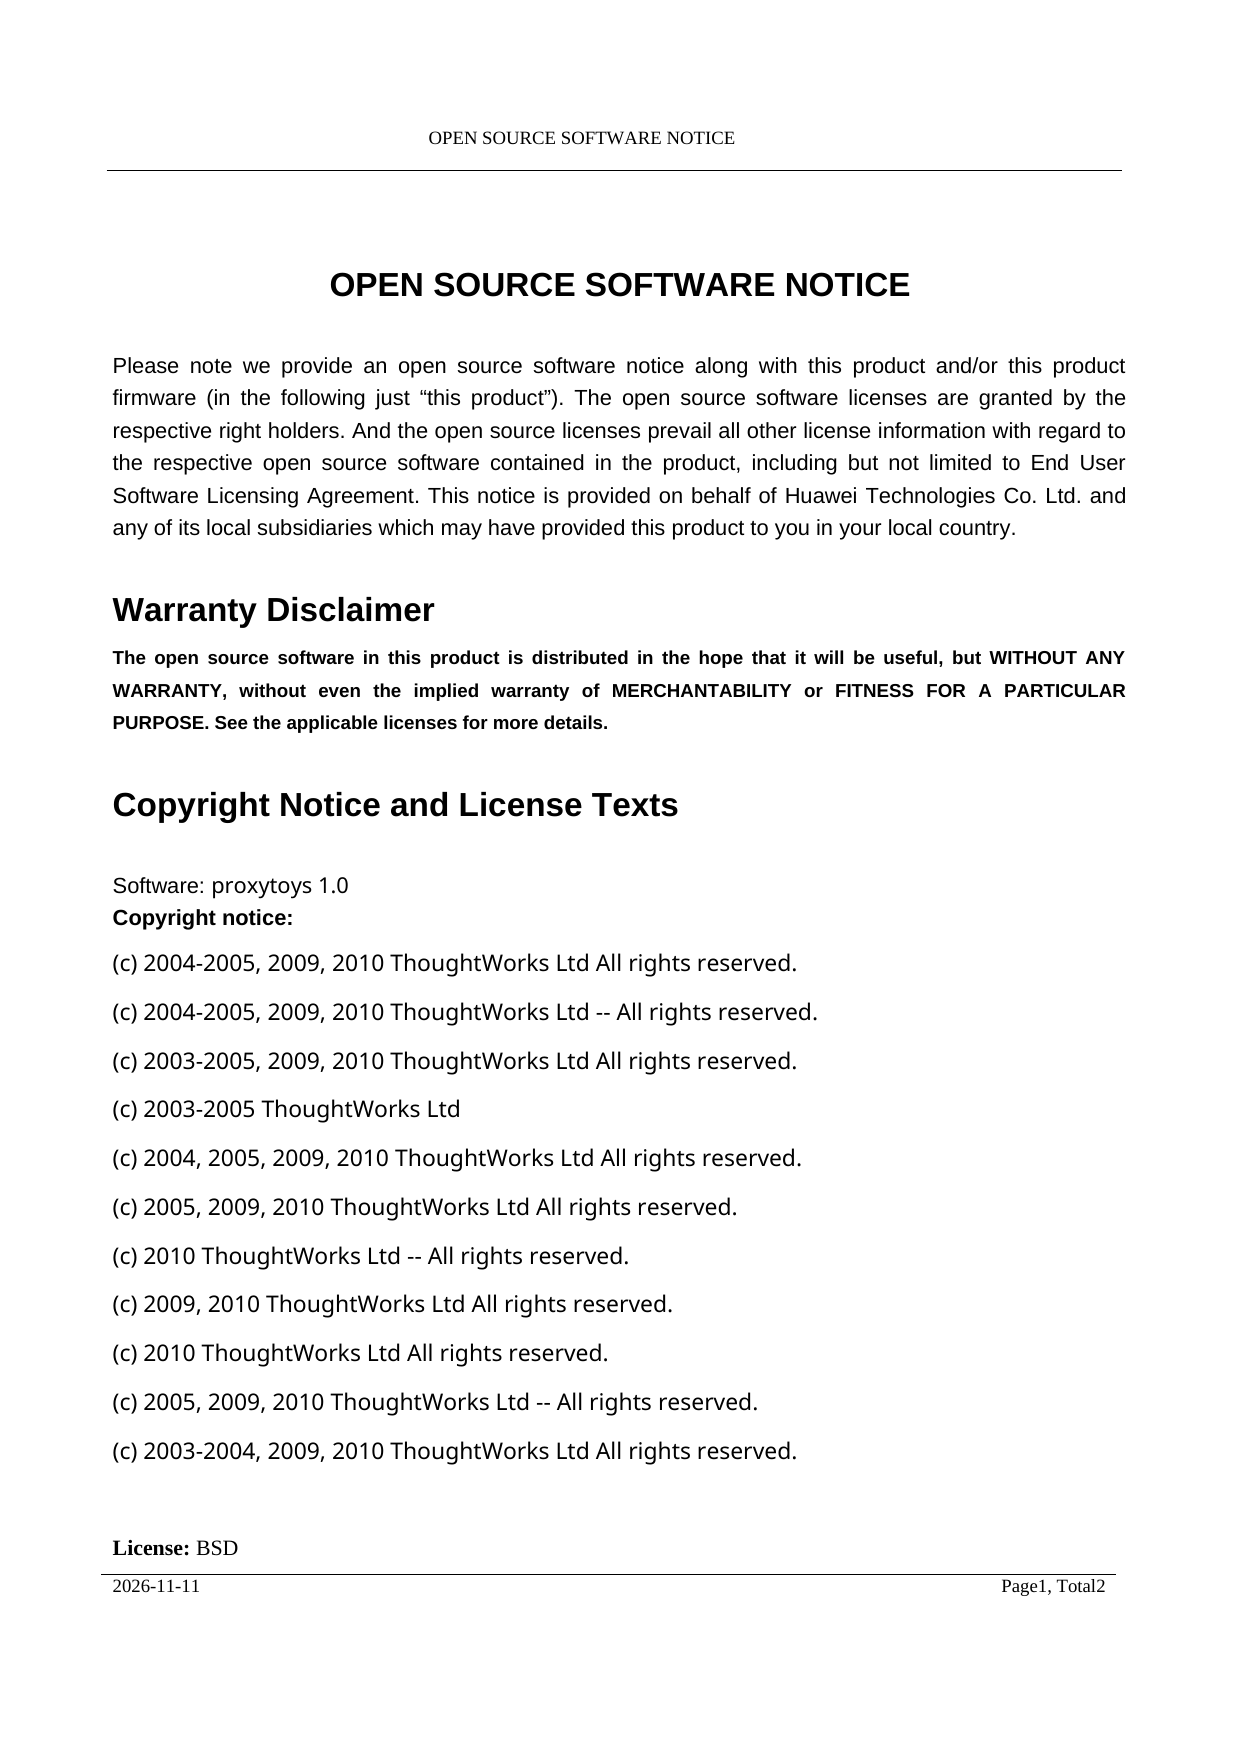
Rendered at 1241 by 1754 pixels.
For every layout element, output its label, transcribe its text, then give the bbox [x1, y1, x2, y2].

text Software: proxytoys 1.0 [112, 869, 1128, 901]
text (c) 2004-2005, 2009, 2010 ThoughtWorks Ltd All rights reserved. (c) 2004-2005, 2009, 2010 ThoughtWorks Ltd -- All rights reserved. (c) 2003-2005, 2009, 2010 ThoughtWorks Ltd All rights reserved. (c) 2003-2005 ThoughtWorks Ltd (c) 2004, 2005, 2009, 2010 ThoughtWorks Ltd All rights reserved. (c) 2005, 2009, 2010 ThoughtWorks Ltd All rights reserved. (c) 2010 ThoughtWorks Ltd -- All rights reserved. (c) 2009, 2010 ThoughtWorks Ltd All rights reserved. (c) 2010 ThoughtWorks Ltd All rights reserved. (c) 2005, 2009, 2010 ThoughtWorks Ltd -- All rights reserved. (c) 2003-2004, 2009, 2010 ThoughtWorks Ltd All rights reserved. [112, 947, 1128, 1515]
text Please note we provide an open source software notice along with this product and/or this product firmware (in the following just “this product”). The open source software licenses are granted by the respective right holders. And the open source licenses prevail all other license information with regard to the respective open source software contained in the product, including but not limited to End User Software Licensing Agreement. This notice is provided on behalf of Huawei Technologies Co. Ltd. and any of its local subsidiaries which may have provided this product to you in your local country. [112, 349, 1128, 544]
text Copyright Notice and License Texts [112, 771, 1128, 836]
text The open source software in this product is distributed in the hope that it will be useful, but WITHOUT ANY WARRANTY, without even the implied warranty of MERCHANTABILITY or FITNESS FOR A PARTICULAR PURPOSE. See the applicable licenses for more details. [112, 641, 1128, 739]
text OPEN SOURCE SOFTWARE NOTICE [112, 251, 1128, 316]
text Copyright notice: [112, 901, 1128, 934]
text License: BSD [112, 1532, 1128, 1564]
text Warranty Disclaimer [112, 576, 1128, 641]
